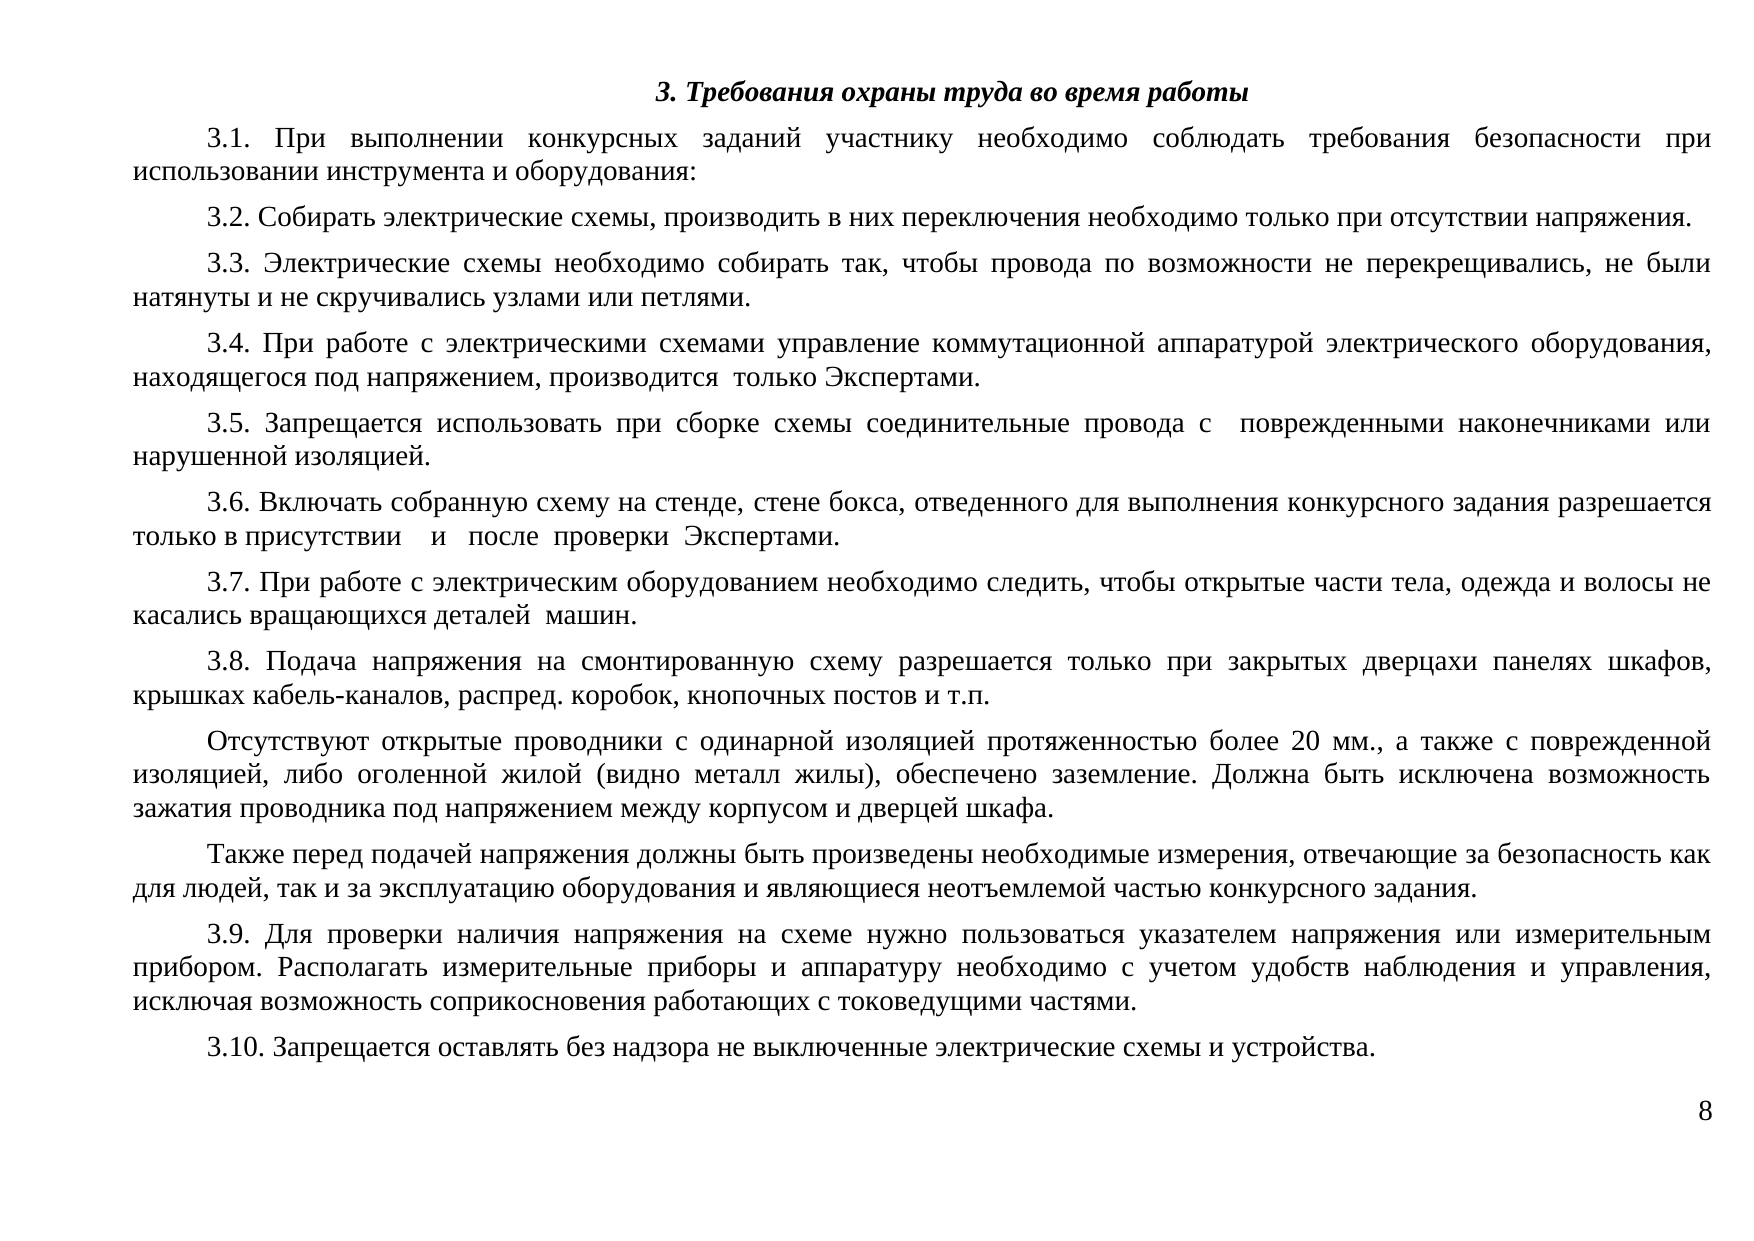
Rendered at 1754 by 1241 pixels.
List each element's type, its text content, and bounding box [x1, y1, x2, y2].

text 3.6. Включать собранную схему на стенде, стене бокса, отведенного для выполнения конкурсного задания разрешается только в присутствии и после проверки Экспертами. [133, 484, 1713, 551]
text 3. Требования охраны труда во время работы [133, 74, 1713, 107]
text 3.3. Электрические схемы необходимо собирать так, чтобы провода по возможности не перекрещивались, не были натянуты и не скручивались узлами или петлями. [133, 246, 1713, 313]
text Также перед подачей напряжения должны быть произведены необходимые измерения, отвечающие за безопасность как для людей, так и за эксплуатацию оборудования и являющиеся неотъемлемой частью конкурсного задания. [133, 836, 1713, 903]
text 3.2. Собирать электрические схемы, производить в них переключения необходимо только при отсутствии напряжения. [133, 199, 1713, 233]
text 3.9. Для проверки наличия напряжения на схеме нужно пользоваться указателем напряжения или измерительным прибором. Располагать измерительные приборы и аппаратуру необходимо с учетом удобств наблюдения и управления, исключая возможность соприкосновения работающих с токоведущими частями. [133, 916, 1713, 1016]
text 3.1. При выполнении конкурсных заданий участнику необходимо соблюдать требования безопасности при использовании инструмента и оборудования: [133, 120, 1713, 187]
text Отсутствуют открытые проводники с одинарной изоляцией протяженностью более 20 мм., а также с поврежденной изоляцией, либо оголенной жилой (видно металл жилы), обеспечено заземление. Должна быть исключена возможность зажатия проводника под напряжением между корпусом и дверцей шкафа. [133, 723, 1713, 824]
text 3.10. Запрещается оставлять без надзора не выключенные электрические схемы и устройства. [133, 1029, 1713, 1062]
text 3.8. Подача напряжения на смонтированную схему разрешается только при закрытых дверцахи панелях шкафов, крышках кабель-каналов, распред. коробок, кнопочных постов и т.п. [133, 643, 1713, 711]
text 3.4. При работе с электрическими схемами управление коммутационной аппаратурой электрического оборудования, находящегося под напряжением, производится только Экспертами. [133, 325, 1713, 392]
text 3.5. Запрещается использовать при сборке схемы соединительные провода с поврежденными наконечниками или нарушенной изоляцией. [133, 405, 1713, 472]
text 3.7. При работе с электрическим оборудованием необходимо следить, чтобы открытые части тела, одежда и волосы не касались вращающихся деталей машин. [133, 564, 1713, 631]
